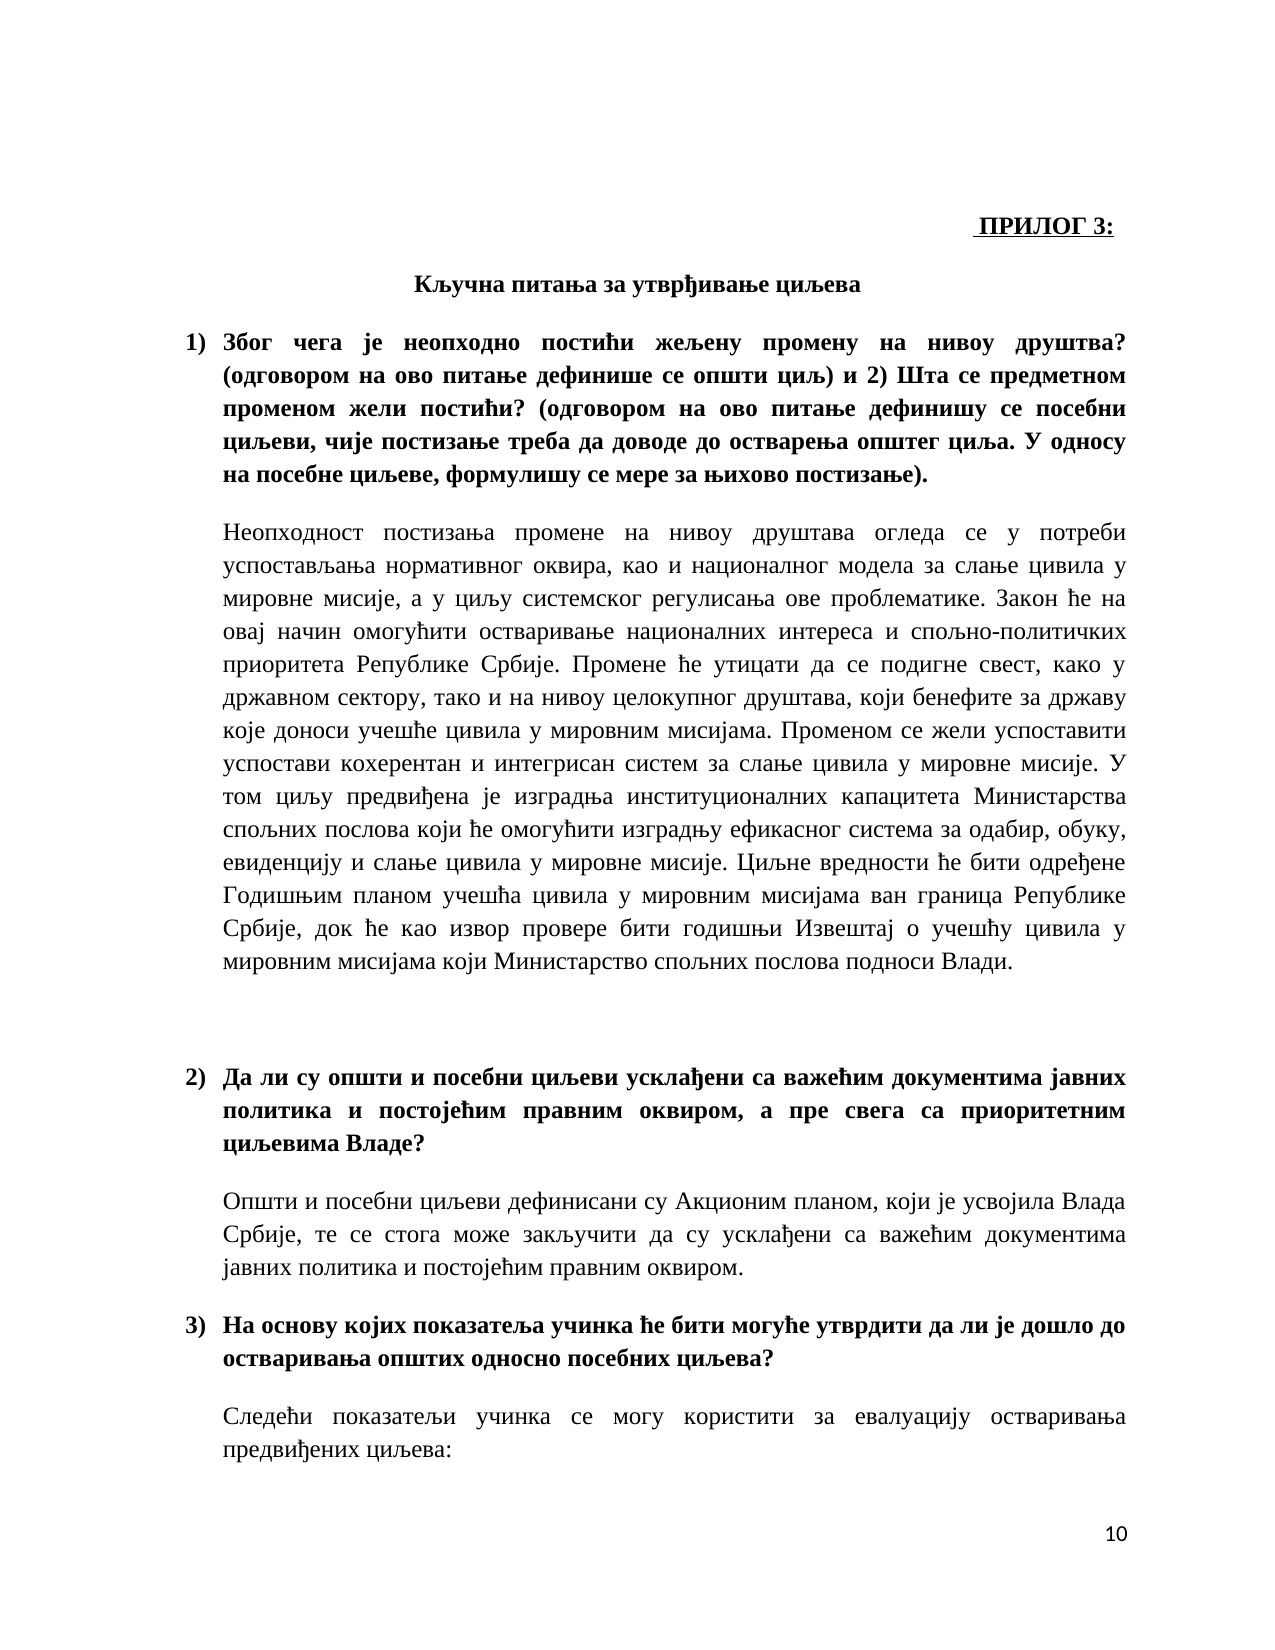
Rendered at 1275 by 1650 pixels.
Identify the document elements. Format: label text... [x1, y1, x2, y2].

text Кључна питања за утврђивање циљева [148, 269, 1127, 298]
list Да ли су општи и посебни циљеви усклађени са важећим документима јавних политика и постојећим правним оквиром, а пре свега са приоритетним циљевима Владе? [185, 1062, 1127, 1157]
list Због чега је неопходно постићи жељену промену на нивоу друштва? (одговором на ово питање дефинише се општи циљ) и 2) Шта се предметном променом жели постићи? (одговором на ово питање дефинишу се посебни циљеви, чије постизање треба да доводе до остварења општег циља. У односу на посебне циљеве, формулишу се мере за њихово постизање). [185, 327, 1127, 488]
text Општи и посебни циљеви дефинисани су Акционим планом, који је усвојила Влада Србије, те се стога може закључити да су усклађени са важећим документима јавних политика и постојећим правним оквиром. [223, 1186, 1127, 1281]
text Неопходност постизања промене на нивоу друштава огледа се у потреби успостављања нормативног оквира, као и националног модела за слање цивила у мировне мисије, а у циљу системског регулисања ове проблематике. Закон ће на овај начин омогућити остваривање националних интереса и спољно-политичких приоритета Републике Србије. Промене ће утицати да се подигне свест, како у државном сектору, тако и на нивоу целокупног друштава, који бенефите за државу које доноси учешће цивила у мировним мисијама. Променом се жели успоставити успостави кохерентан и интегрисан систем за слање цивила у мировне мисије. У том циљу предвиђена је изградња институционалних капацитета Министарства спољних послова који ће омогућити изградњу ефикасног система за одабир, обуку, евиденцију и слање цивила у мировне мисије. Циљне вредности ће бити одређене Годишњим планом учешћа цивила у мировним мисијама ван граница Републике Србије, док ће као извор провере бити годишњи Извештај о учешћу цивила у мировним мисијама који Министарство спољних послова подноси Влади. [223, 517, 1127, 975]
text ПРИЛОГ 3: [973, 211, 1127, 239]
list На основу којих показатеља учинка ће бити могуће утврдити да ли је дошло до остваривања општих односно посебних циљева? [185, 1310, 1127, 1372]
text Следећи показатељи учинка се могу користити за евалуацију остваривања предвиђених циљева: [223, 1401, 1127, 1463]
